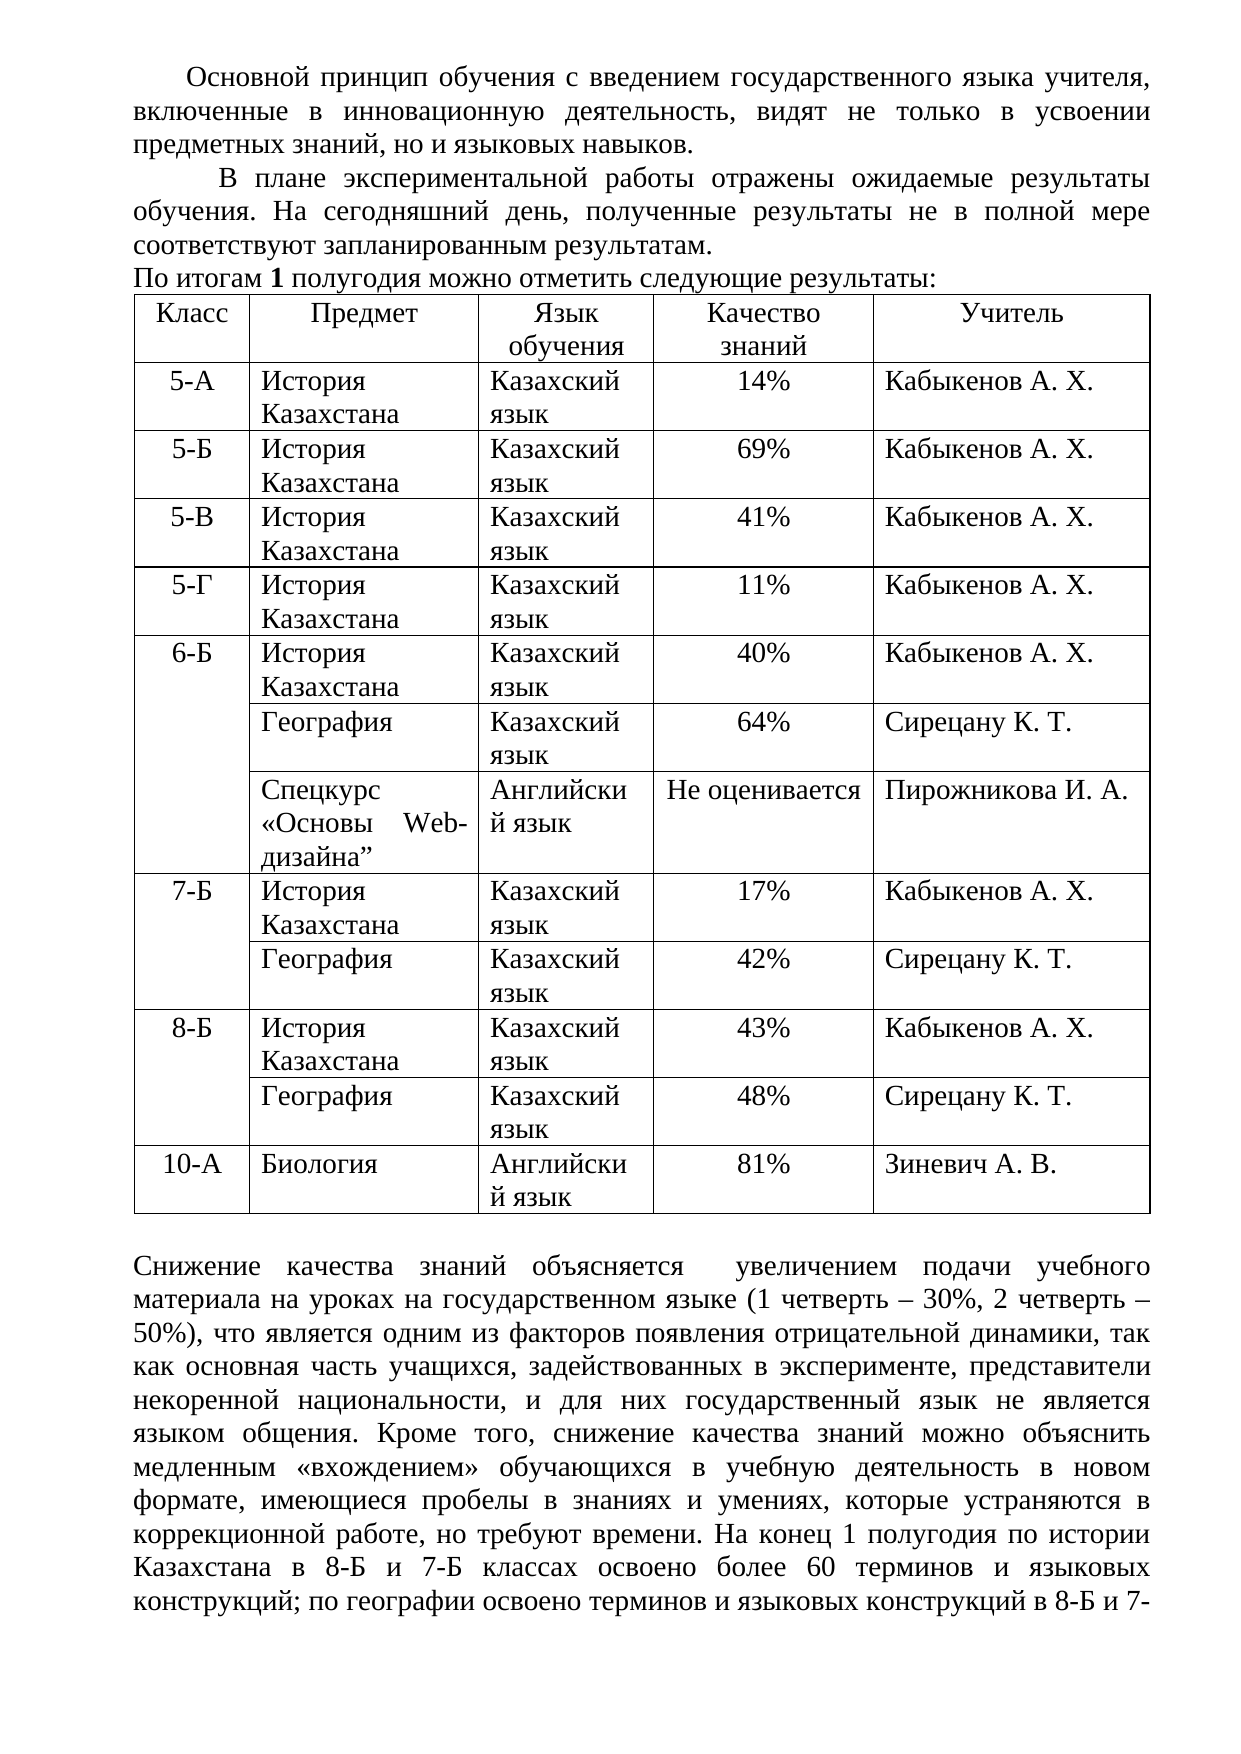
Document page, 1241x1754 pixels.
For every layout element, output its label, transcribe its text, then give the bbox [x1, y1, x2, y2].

table_cell 11% [654, 568, 873, 634]
table_cell Зиневич А. В. [874, 1146, 1149, 1213]
table_cell 7-Б [135, 874, 249, 1009]
table_cell Сирецану К. Т. [874, 704, 1149, 771]
table_cell История Казахстана [250, 499, 478, 566]
table_cell Казахский язык [479, 1010, 653, 1077]
table_cell Биология [250, 1146, 478, 1213]
table_cell Казахский язык [479, 874, 653, 941]
text Основной принцип обучения с введением государственного языка учителя, включенные в инновационную деятельность, видят не только в усвоении предметных знаний, но и языковых навыков. [133, 59, 1152, 160]
table_cell 5-Г [135, 568, 249, 634]
table_cell Казахский язык [479, 431, 653, 498]
table_cell Не оценивается [654, 772, 873, 872]
table_cell География [250, 704, 478, 771]
table_cell Казахский язык [479, 568, 653, 634]
table_header Язык обучения [479, 295, 653, 362]
table_cell Кабыкенов А. Х. [874, 499, 1149, 566]
text По итогам 1 полугодия можно отметить следующие результаты: [133, 260, 1152, 294]
table_cell 6-Б [135, 636, 249, 872]
table_header Качество знаний [654, 295, 873, 362]
table_cell История Казахстана [250, 568, 478, 634]
table_cell История Казахстана [250, 636, 478, 703]
table_cell 8-Б [135, 1010, 249, 1145]
table_cell 43% [654, 1010, 873, 1077]
table_cell История Казахстана [250, 431, 478, 498]
table_cell Английский язык [479, 1146, 653, 1213]
table_cell Кабыкенов А. Х. [874, 568, 1149, 634]
table_header Учитель [874, 295, 1149, 362]
table_cell Казахский язык [479, 363, 653, 430]
table_cell Казахский язык [479, 704, 653, 771]
table_cell Кабыкенов А. Х. [874, 874, 1149, 941]
table_cell История Казахстана [250, 363, 478, 430]
table_cell 5-Б [135, 431, 249, 498]
table_cell Кабыкенов А. Х. [874, 636, 1149, 703]
table_cell 5-А [135, 363, 249, 430]
table_cell Казахский язык [479, 636, 653, 703]
table_cell 69% [654, 431, 873, 498]
table_cell История Казахстана [250, 874, 478, 941]
table_header Класс [135, 295, 249, 362]
table_cell История Казахстана [250, 1010, 478, 1077]
table_cell Сирецану К. Т. [874, 1078, 1149, 1145]
table_cell Пирожникова И. А. [874, 772, 1149, 872]
text В плане экспериментальной работы отражены ожидаемые результаты обучения. На сегодняшний день, полученные результаты не в полной мере соответствуют запланированным результатам. [133, 160, 1152, 260]
table_cell 17% [654, 874, 873, 941]
table_cell 10-А [135, 1146, 249, 1213]
table_cell Казахский язык [479, 499, 653, 566]
table_cell 40% [654, 636, 873, 703]
table_cell Казахский язык [479, 942, 653, 1009]
table_cell Спецкурс «Основы Web-дизайна” [250, 772, 478, 872]
table_cell География [250, 1078, 478, 1145]
table_cell 48% [654, 1078, 873, 1145]
table_cell Кабыкенов А. Х. [874, 1010, 1149, 1077]
table_cell 42% [654, 942, 873, 1009]
table_header Предмет [250, 295, 478, 362]
table_cell Казахский язык [479, 1078, 653, 1145]
table_cell 41% [654, 499, 873, 566]
table_cell 64% [654, 704, 873, 771]
table_cell Кабыкенов А. Х. [874, 363, 1149, 430]
table_cell 5-В [135, 499, 249, 566]
table_cell География [250, 942, 478, 1009]
table_cell Английский язык [479, 772, 653, 872]
table_cell Сирецану К. Т. [874, 942, 1149, 1009]
table_cell 81% [654, 1146, 873, 1213]
table_cell Кабыкенов А. Х. [874, 431, 1149, 498]
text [133, 1248, 1152, 1617]
table_cell 14% [654, 363, 873, 430]
